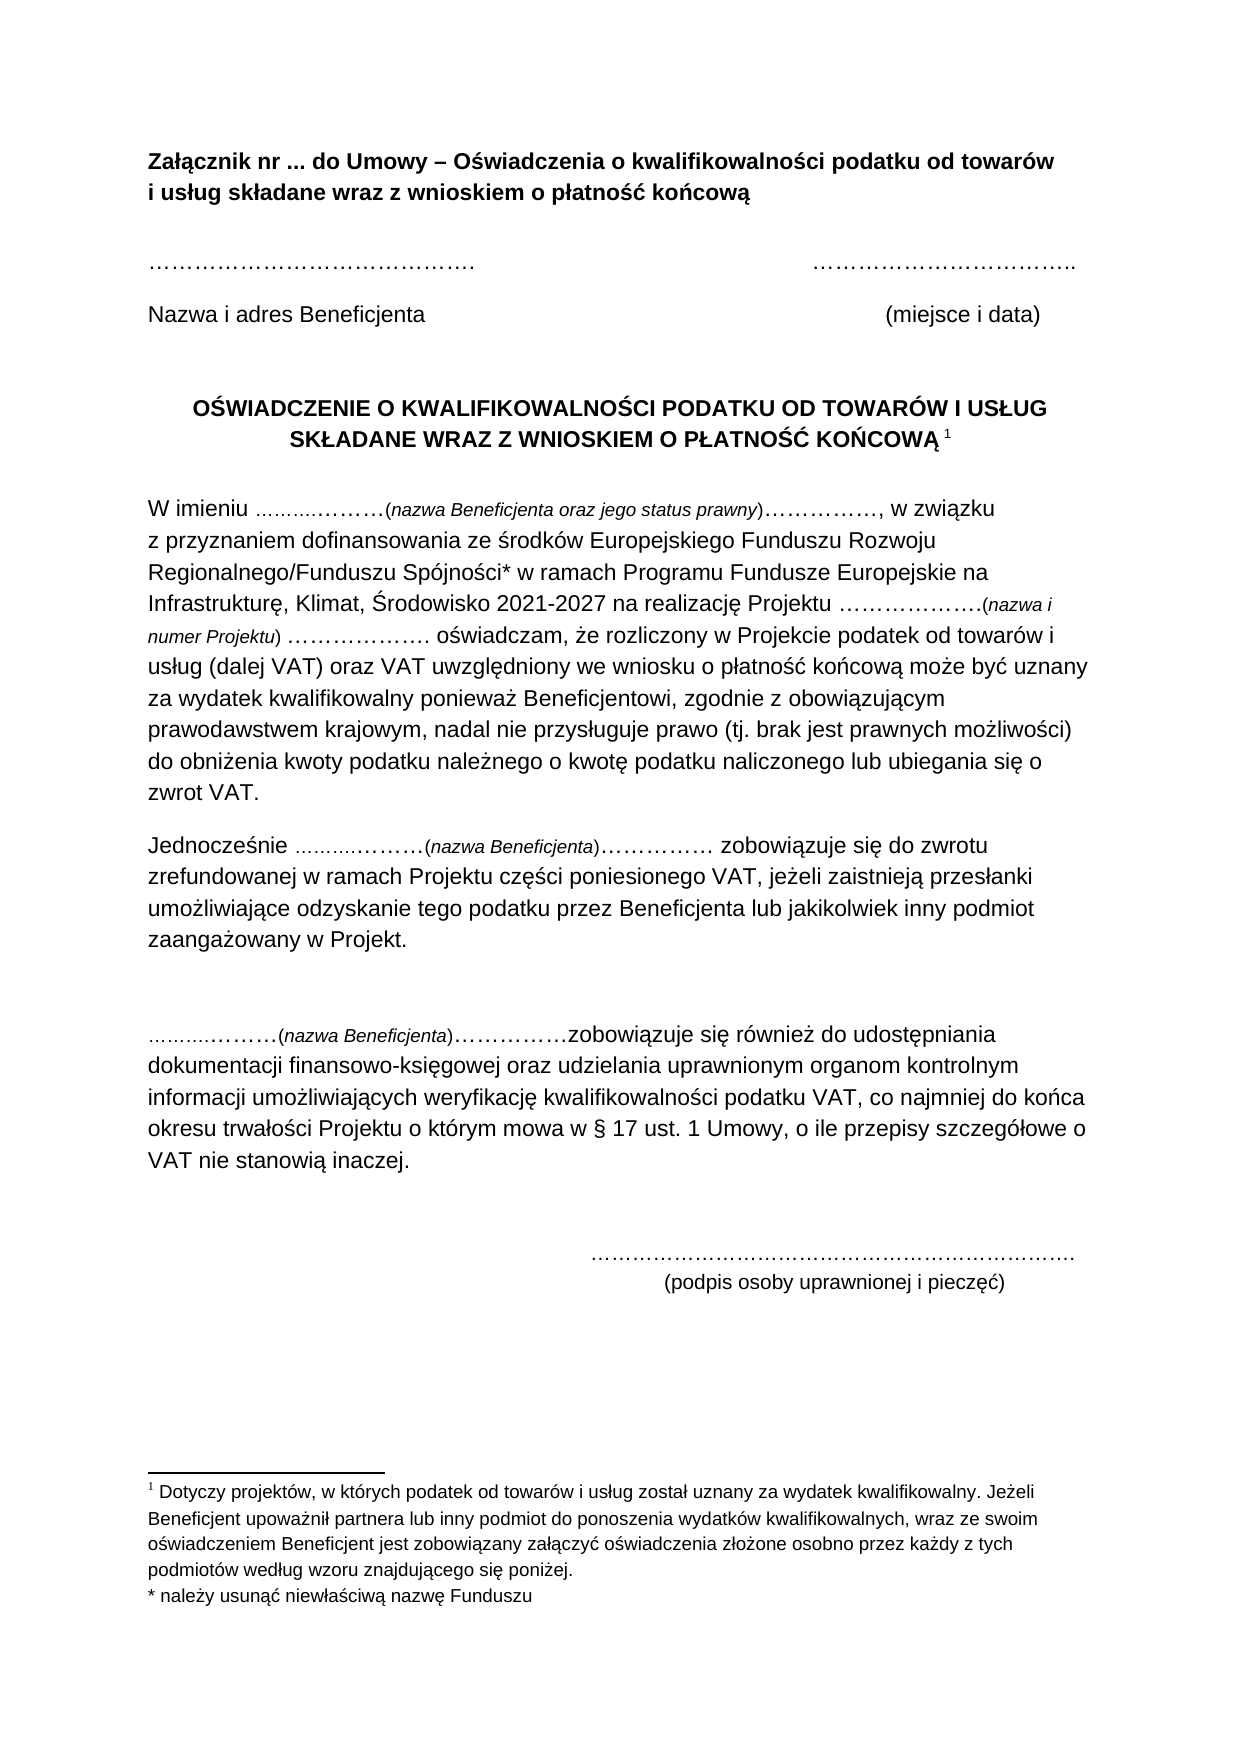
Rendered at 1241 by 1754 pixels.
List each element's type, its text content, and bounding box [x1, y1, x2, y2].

text ……………………………………. …………………………….. [148, 248, 1093, 274]
text Nazwa i adres Beneficjenta (miejsce i data) [148, 301, 1093, 327]
text ……………………………………………………………. [516, 1241, 1093, 1265]
text W imieniu ……….………(nazwa Beneficjenta oraz jego status prawny)……………, w związku z przyznaniem dofinansowania ze środków Europejskiego Funduszu Rozwoju Regionalnego/Funduszu Spójności* w ramach Programu Fundusze Europejskie na Infrastrukturę, Klimat, Środowisko 2021-2027 na realizację Projektu ……………….(nazwa i numer Projektu) ………………. oświadczam, że rozliczony w Projekcie podatek od towarów i usług (dalej VAT) oraz VAT uwzględniony we wniosku o płatność końcową może być uznany za wydatek kwalifikowalny ponieważ Beneficjentowi, zgodnie z obowiązującym prawodawstwem krajowym, nadal nie przysługuje prawo (tj. brak jest prawnych możliwości) do obniżenia kwoty podatku należnego o kwotę podatku naliczonego lub ubiegania się o zwrot VAT. [148, 495, 1093, 806]
text Załącznik nr ... do Umowy – Oświadczenia o kwalifikowalności podatku od towarów i usług składane wraz z wnioskiem o płatność końcową [148, 148, 1093, 206]
text OŚWIADCZENIE O KWALIFIKOWALNOŚCI PODATKU OD TOWARÓW I USŁUG SKŁADANE WRAZ Z WNIOSKIEM O PŁATNOŚĆ KOŃCOWĄ [148, 395, 1093, 453]
text (podpis osoby uprawnionej i pieczęć) [148, 1269, 1093, 1293]
text Jednocześnie ……….………(nazwa Beneficjenta)…………… zobowiązuje się do zwrotu zrefundowanej w ramach Projektu części poniesionego VAT, jeżeli zaistnieją przesłanki umożliwiające odzyskanie tego podatku przez Beneficjenta lub jakikolwiek inny podmiot zaangażowany w Projekt. [148, 832, 1093, 953]
text ……….………(nazwa Beneficjenta)……………zobowiązuje się również do udostępniania dokumentacji finansowo-księgowej oraz udzielania uprawnionym organom kontrolnym informacji umożliwiających weryfikację kwalifikowalności podatku VAT, co najmniej do końca okresu trwałości Projektu o którym mowa w § 17 ust. 1 Umowy, o ile przepisy szczegółowe o VAT nie stanowią inaczej. [148, 1021, 1093, 1173]
